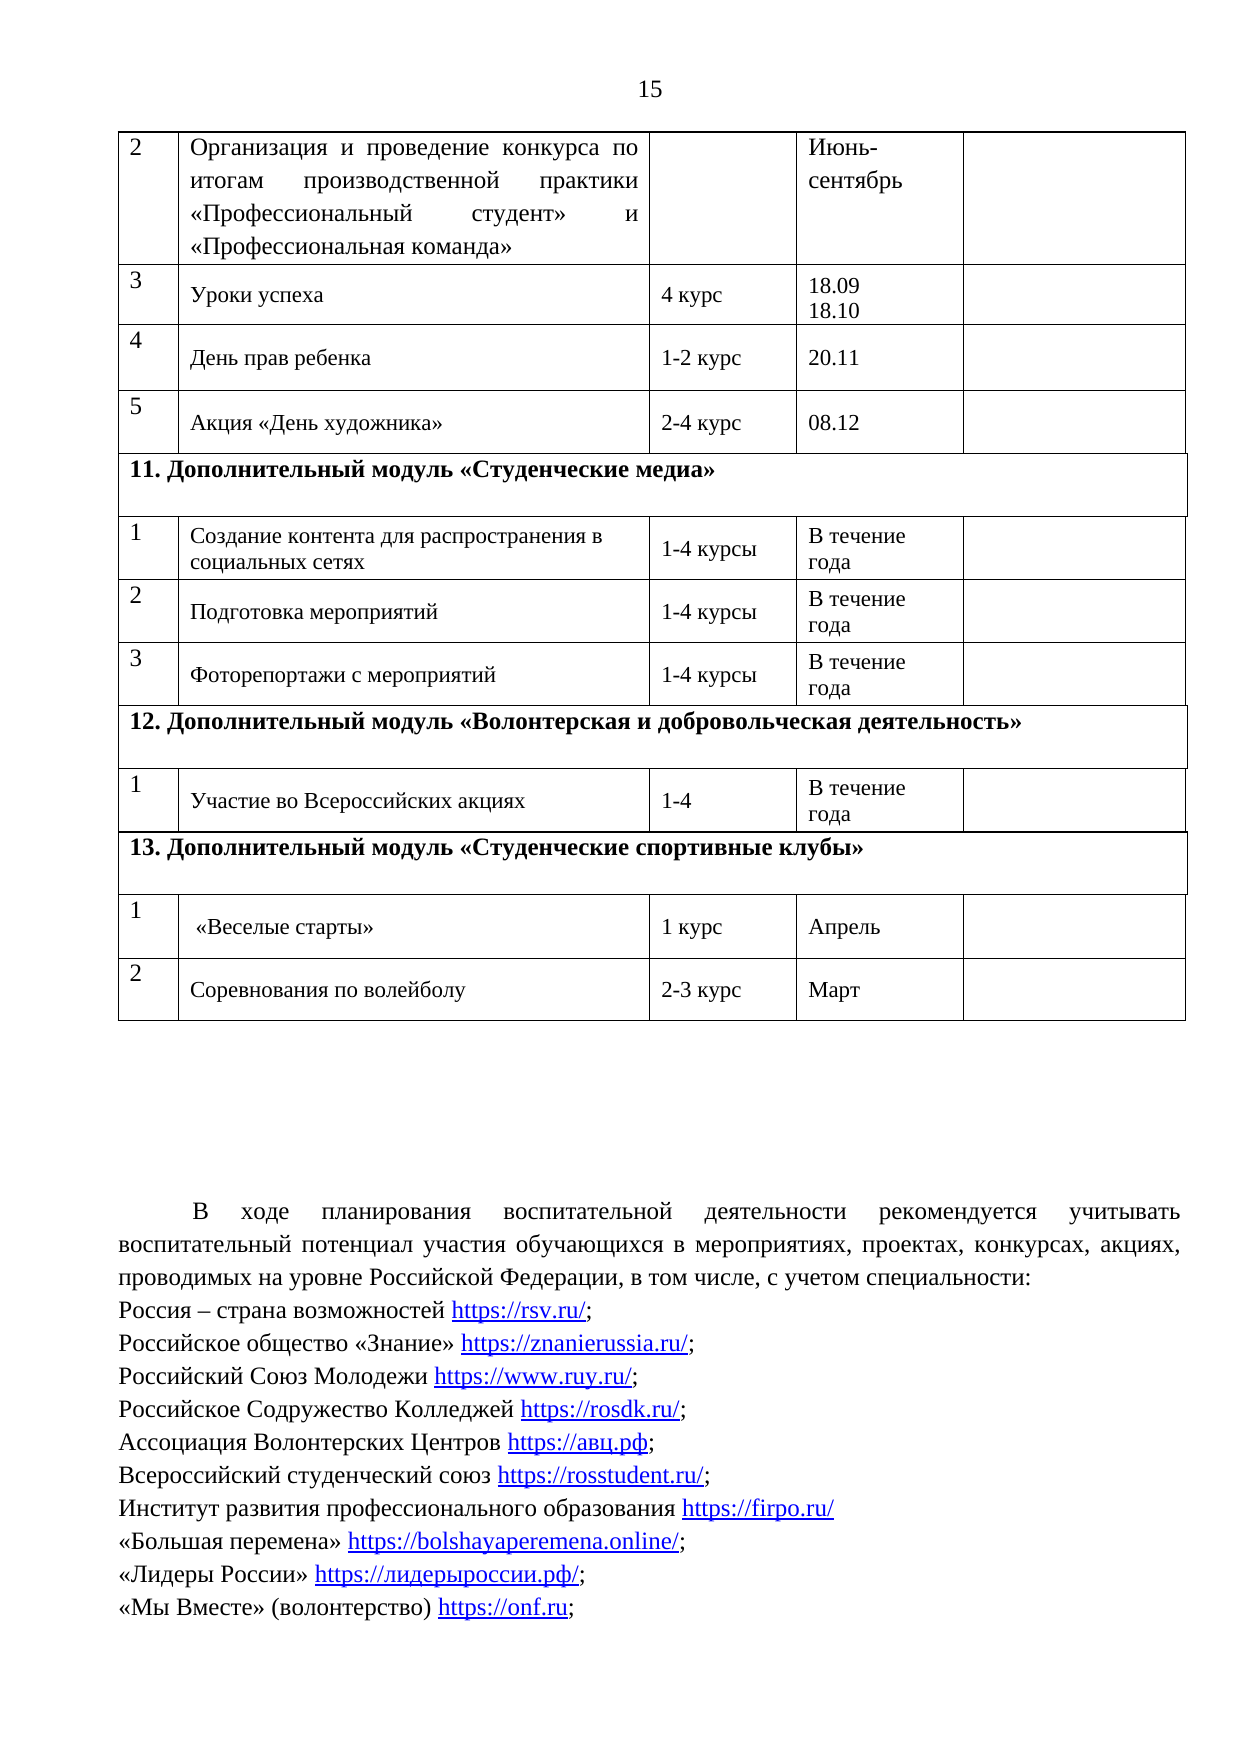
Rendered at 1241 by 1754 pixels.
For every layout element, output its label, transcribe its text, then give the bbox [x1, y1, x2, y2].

table_cell 1 [119, 769, 178, 831]
table_cell 13. Дополнительный модуль «Студенческие спортивные клубы» [119, 833, 1187, 894]
table_cell [964, 643, 1185, 705]
table_cell 1 [119, 517, 178, 579]
table_cell [964, 265, 1185, 324]
table_cell «Веселые старты» [179, 895, 649, 957]
table_cell [650, 133, 796, 264]
table_cell 4 [119, 325, 178, 390]
table_cell 1-4 [650, 769, 796, 831]
table_cell 20.11 [797, 325, 963, 390]
table_cell Акция «День художника» [179, 391, 649, 453]
table_cell В течение года [797, 769, 963, 831]
table_cell 1 [119, 895, 178, 957]
text Институт развития профессионального образования https://firpo.ru/ [118, 1493, 1181, 1522]
table_cell В течение года [797, 643, 963, 705]
text «Лидеры России» https://лидерыроссии.рф/; [118, 1559, 1181, 1588]
table_cell Соревнования по волейболу [179, 959, 649, 1020]
table_cell [964, 895, 1185, 957]
table_cell 4 курс [650, 265, 796, 324]
table_cell 11. Дополнительный модуль «Студенческие медиа» [119, 454, 1187, 516]
table_cell [964, 391, 1185, 453]
text Российское Содружество Колледжей https://rosdk.ru/; [118, 1394, 1181, 1423]
table_cell 2 [119, 580, 178, 642]
table_cell 1-2 курс [650, 325, 796, 390]
table_cell [964, 325, 1185, 390]
table_cell Организация и проведение конкурса по итогам производственной практики «Профессиональный студент» и «Профессиональная команда» [179, 133, 649, 264]
text В ходе планирования воспитательной деятельности рекомендуется учитывать воспитательный потенциал участия обучающихся в мероприятиях, проектах, конкурсах, акциях, проводимых на уровне Российской Федерации, в том числе, с учетом специальности: [118, 1196, 1181, 1291]
text Российское общество «Знание» https://znanierussia.ru/; [118, 1328, 1181, 1357]
table_cell Уроки успеха [179, 265, 649, 324]
table_cell 1-4 курсы [650, 580, 796, 642]
table_cell Июнь-сентябрь [797, 133, 963, 264]
table_cell 1-4 курсы [650, 643, 796, 705]
table_cell 18.09 18.10 [797, 265, 963, 324]
table_cell В течение года [797, 580, 963, 642]
table_cell 1-4 курсы [650, 517, 796, 579]
table_cell [964, 133, 1185, 264]
table_cell Апрель [797, 895, 963, 957]
table_cell 3 [119, 265, 178, 324]
table_cell 1 курс [650, 895, 796, 957]
text Всероссийский студенческий союз https://rosstudent.ru/; [118, 1460, 1181, 1489]
table_cell [964, 769, 1185, 831]
table_cell 2-3 курс [650, 959, 796, 1020]
table_cell 08.12 [797, 391, 963, 453]
text «Большая перемена» https://bolshayaperemena.online/; [118, 1526, 1181, 1555]
table_cell [964, 580, 1185, 642]
table_cell 3 [119, 643, 178, 705]
text Ассоциация Волонтерских Центров https://авц.рф; [118, 1427, 1181, 1456]
table_cell Создание контента для распространения в социальных сетях [179, 517, 649, 579]
table_cell [964, 517, 1185, 579]
text Российский Союз Молодежи https://www.ruy.ru/; [118, 1361, 1181, 1390]
table_cell 5 [119, 391, 178, 453]
text Россия – страна возможностей https://rsv.ru/; [118, 1295, 1181, 1324]
table_cell 12. Дополнительный модуль «Волонтерская и добровольческая деятельность» [119, 706, 1187, 768]
table_cell [964, 959, 1185, 1020]
table_cell День прав ребенка [179, 325, 649, 390]
table_cell Март [797, 959, 963, 1020]
table_cell Фоторепортажи с мероприятий [179, 643, 649, 705]
table_cell 2 [119, 133, 178, 264]
table_cell В течение года [797, 517, 963, 579]
table_cell 2-4 курс [650, 391, 796, 453]
text «Мы Вместе» (волонтерство) https://onf.ru; [118, 1592, 1181, 1621]
table_cell Участие во Всероссийских акциях [179, 769, 649, 831]
table_cell 2 [119, 959, 178, 1020]
table_cell Подготовка мероприятий [179, 580, 649, 642]
